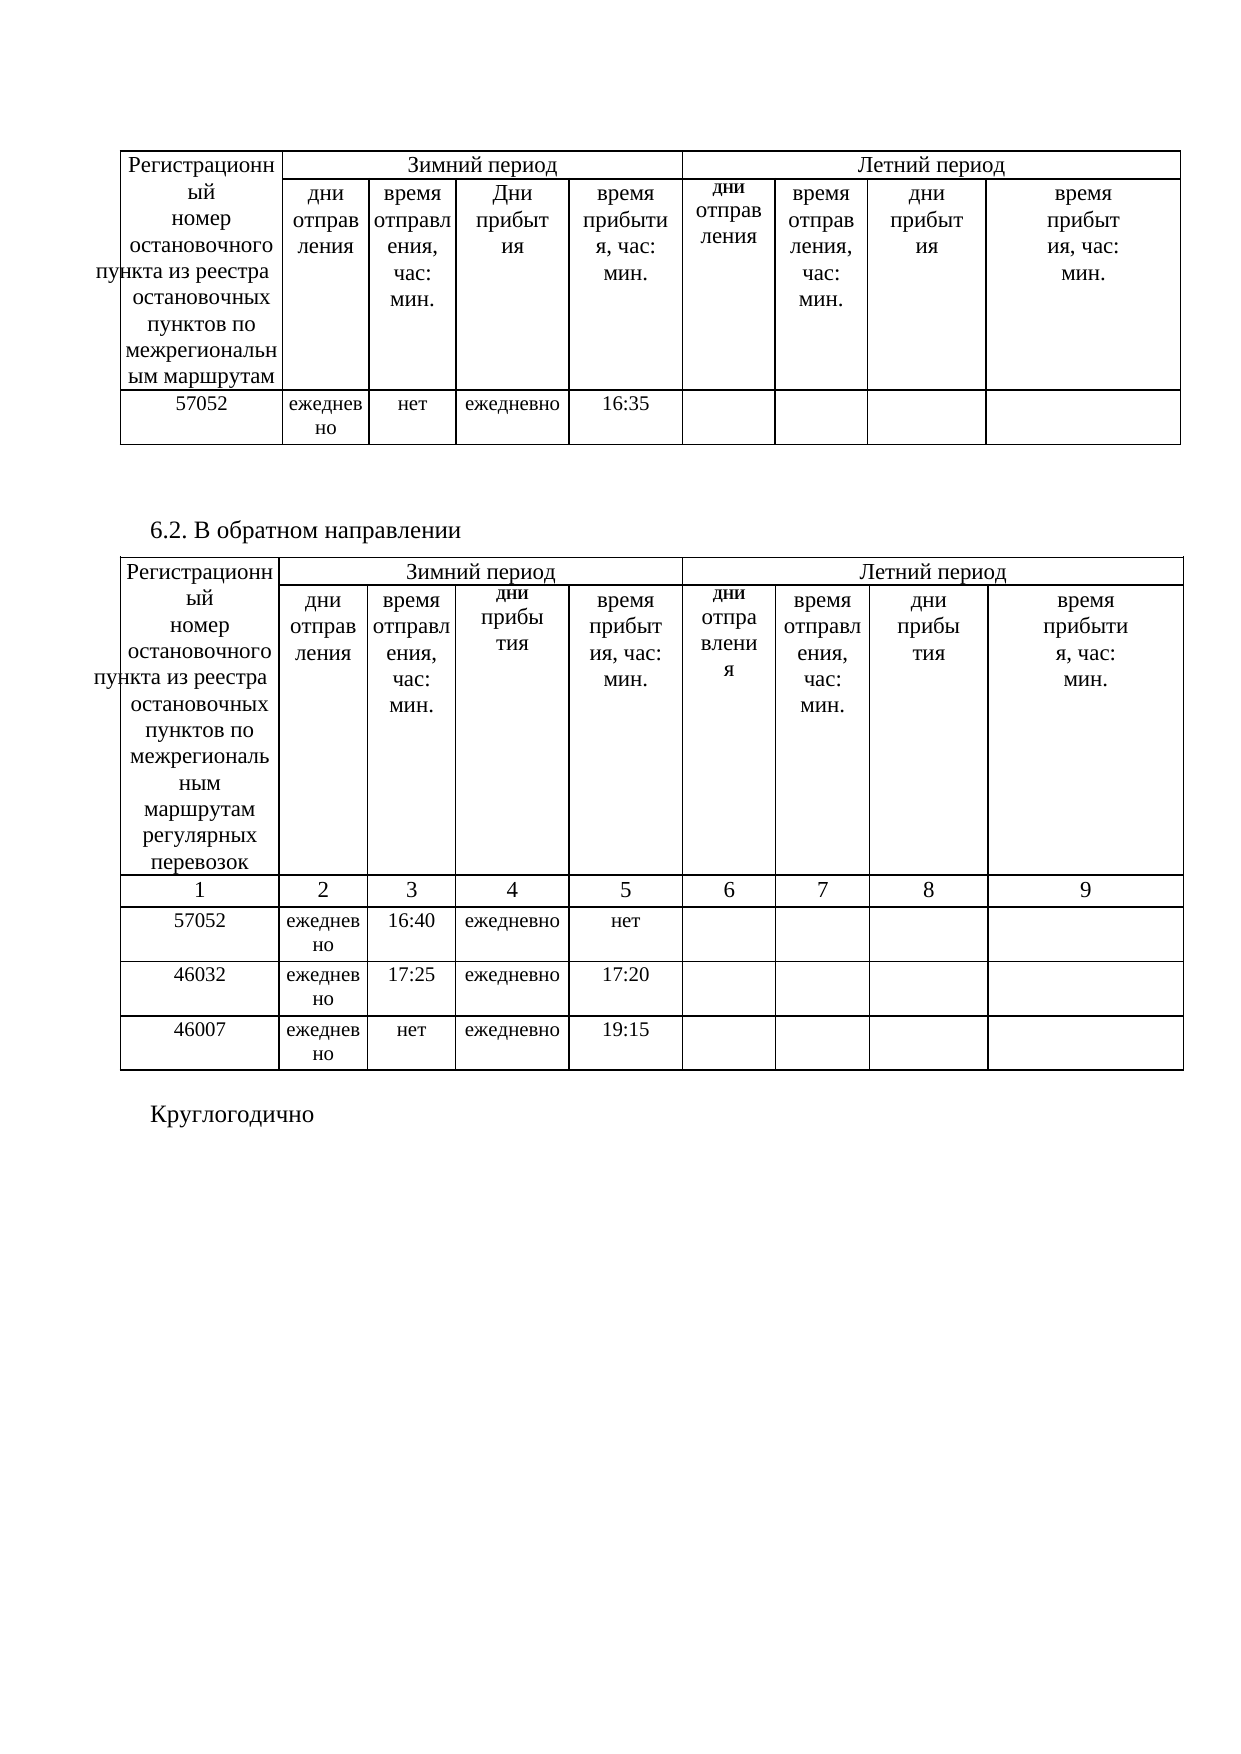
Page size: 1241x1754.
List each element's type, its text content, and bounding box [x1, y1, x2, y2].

table_cell Дни прибыт ия [457, 180, 568, 389]
table_cell нет [370, 391, 455, 444]
table_cell ежедневно [280, 1017, 367, 1069]
table_cell [989, 908, 1183, 961]
table_cell ДНИ отправ ления [683, 180, 774, 389]
table_cell нет [368, 1017, 455, 1069]
table_cell время отправл ения, час: мин. [776, 586, 869, 874]
table_cell [776, 908, 869, 961]
table_cell ежедневно [456, 962, 568, 1015]
table_cell [683, 391, 774, 444]
table_cell ежедневно [283, 391, 368, 444]
table_cell 19:15 [570, 1017, 682, 1069]
table_cell время прибыт ия, час: мин. [987, 180, 1180, 389]
table_header Летний период [683, 152, 1180, 178]
table_cell [870, 1017, 987, 1069]
table_cell ежедневно [457, 391, 568, 444]
table_cell 2 [280, 876, 367, 906]
table_cell дни прибыт ия [868, 180, 985, 389]
table_cell 7 [776, 876, 869, 906]
table_cell дни отправ ления [283, 180, 368, 389]
table_cell время отправл ения, час: мин. [368, 586, 455, 874]
table_cell 57052 [121, 391, 282, 444]
table_cell время отправл ения, час: мин. [370, 180, 455, 389]
table_cell 4 [456, 876, 568, 906]
table_header Зимний период [280, 558, 682, 584]
table_cell дни отправ ления [280, 586, 367, 874]
table_cell 17:25 [368, 962, 455, 1015]
table_cell 5 [570, 876, 682, 906]
table_cell [987, 391, 1180, 444]
table_cell время отправ ления, час: мин. [776, 180, 867, 389]
table_cell время прибыти я, час: мин. [570, 180, 682, 389]
table_cell время прибыт ия, час: мин. [570, 586, 682, 874]
table_cell 16:40 [368, 908, 455, 961]
table_cell 16:35 [570, 391, 682, 444]
table_cell ежедневно [456, 1017, 568, 1069]
table_cell [683, 908, 775, 961]
table_cell дни прибы тия [870, 586, 987, 874]
table_cell время прибыти я, час: мин. [989, 586, 1183, 874]
table_cell 57052 [121, 908, 278, 961]
table_cell ДНИ отпра влени я [683, 586, 775, 874]
table_cell [989, 1017, 1183, 1069]
table_cell [776, 962, 869, 1015]
table_cell [776, 391, 867, 444]
text 6.2. В обратном направлении [150, 515, 1090, 544]
table_cell 46007 [121, 1017, 278, 1069]
text Круглогодично [150, 1099, 1090, 1128]
table_cell [989, 962, 1183, 1015]
table_cell ДНИ прибы тия [456, 586, 568, 874]
table_cell ежедневно [456, 908, 568, 961]
table_header Летний период [683, 558, 1183, 584]
table_cell ежедневно [280, 908, 367, 961]
table_cell 9 [989, 876, 1183, 906]
table_cell [776, 1017, 869, 1069]
table_cell [683, 962, 775, 1015]
table_cell нет [570, 908, 682, 961]
table_header Зимний период [283, 152, 682, 178]
table_cell [683, 1017, 775, 1069]
table_cell [870, 908, 987, 961]
table_cell 1 [121, 876, 278, 906]
table_cell 17:20 [570, 962, 682, 1015]
table_cell 8 [870, 876, 987, 906]
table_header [121, 152, 282, 389]
table_cell [868, 391, 985, 444]
table_cell 6 [683, 876, 775, 906]
table_cell ежедневно [280, 962, 367, 1015]
table_cell 3 [368, 876, 455, 906]
table_cell 46032 [121, 962, 278, 1015]
table_header Регистрационный номер остановочного пункта из реестра остановочных пунктов по межрегиональным маршрутам регулярных перевозок [121, 558, 278, 874]
table_cell [870, 962, 987, 1015]
